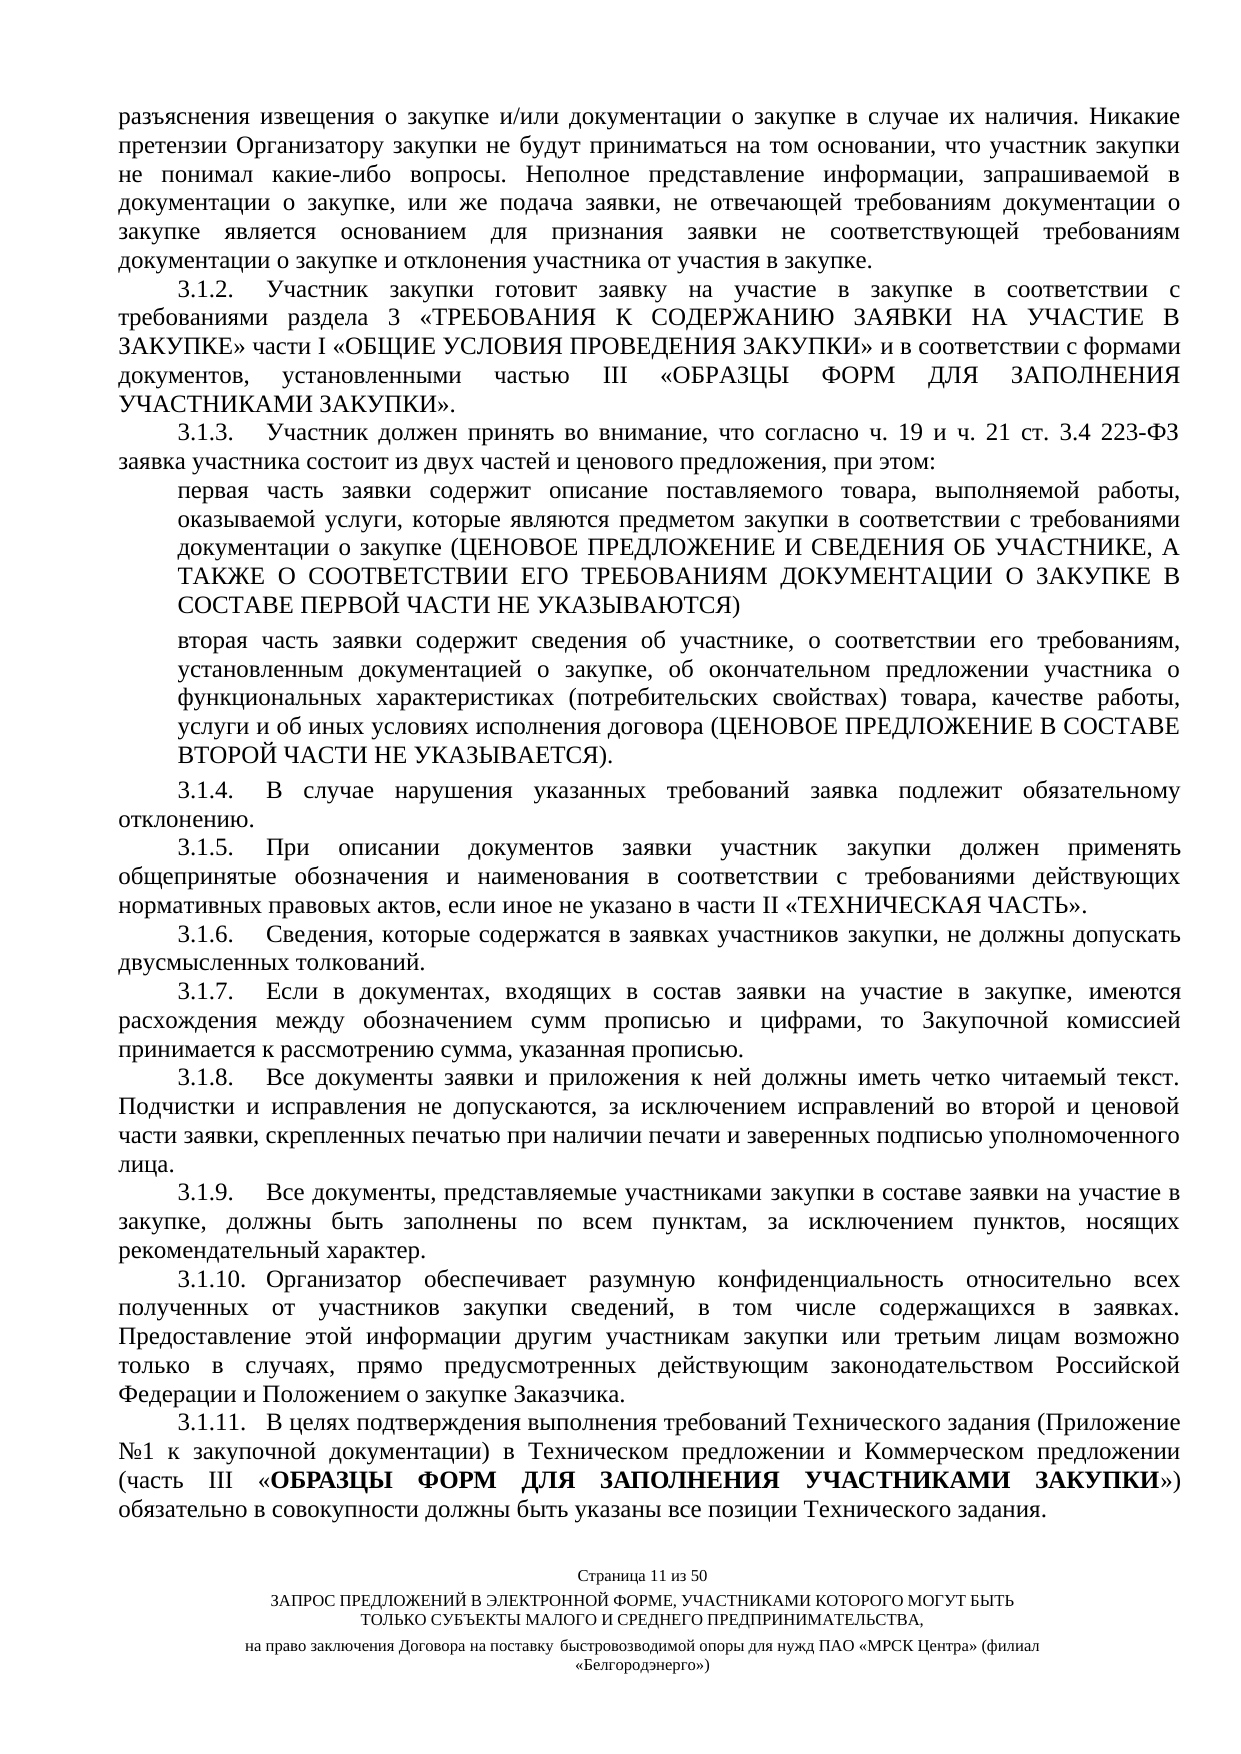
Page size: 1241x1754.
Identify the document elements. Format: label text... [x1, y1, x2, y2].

subtitle Участник должен принять во внимание, что согласно ч. 19 и ч. 21 ст. 3.4 223-ФЗ заявка участника состоит из двух частей и ценового предложения, при этом: [118, 417, 1181, 475]
subtitle Если в документах, входящих в состав заявки на участие в закупке, имеются расхождения между обозначением сумм прописью и цифрами, то Закупочной комиссией принимается к рассмотрению сумма, указанная прописью. [118, 976, 1181, 1062]
subtitle Все документы заявки и приложения к ней должны иметь четко читаемый текст. Подчистки и исправления не допускаются, за исключением исправлений во второй и ценовой части заявки, скрепленных печатью при наличии печати и заверенных подписью уполномоченного лица. [118, 1062, 1181, 1177]
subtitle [118, 101, 1181, 274]
subtitle Участник закупки готовит заявку на участие в закупке в соответствии с требованиями раздела 3 «ТРЕБОВАНИЯ К СОДЕРЖАНИЮ ЗАЯВКИ НА УЧАСТИЕ В ЗАКУПКЕ» части I «ОБЩИЕ УСЛОВИЯ ПРОВЕДЕНИЯ ЗАКУПКИ» и в соответствии с формами документов, установленными частью III «ОБРАЗЦЫ ФОРМ ДЛЯ ЗАПОЛНЕНИЯ УЧАСТНИКАМИ ЗАКУПКИ». [118, 274, 1181, 417]
subtitle При описании документов заявки участник закупки должен применять общепринятые обозначения и наименования в соответствии с требованиями действующих нормативных правовых актов, если иное не указано в части II «ТЕХНИЧЕСКАЯ ЧАСТЬ». [118, 832, 1181, 919]
subtitle Все документы, представляемые участниками закупки в составе заявки на участие в закупке, должны быть заполнены по всем пунктам, за исключением пунктов, носящих рекомендательный характер. [118, 1177, 1181, 1264]
text первая часть заявки содержит описание поставляемого товара, выполняемой работы, оказываемой услуги, которые являются предметом закупки в соответствии с требованиями документации о закупке (ЦЕНОВОЕ ПРЕДЛОЖЕНИЕ И СВЕДЕНИЯ ОБ УЧАСТНИКЕ, А ТАКЖЕ О СООТВЕТСТВИИ ЕГО ТРЕБОВАНИЯМ ДОКУМЕНТАЦИИ О ЗАКУПКЕ В СОСТАВЕ ПЕРВОЙ ЧАСТИ НЕ УКАЗЫВАЮТСЯ) [177, 475, 1181, 619]
subtitle В целях подтверждения выполнения требований Технического задания (Приложение №1 к закупочной документации) в Техническом предложении и Коммерческом предложении (часть III «ОБРАЗЦЫ ФОРМ ДЛЯ ЗАПОЛНЕНИЯ УЧАСТНИКАМИ ЗАКУПКИ») обязательно в совокупности должны быть указаны все позиции Технического задания. [118, 1407, 1181, 1522]
subtitle В случае нарушения указанных требований заявка подлежит обязательному отклонению. [118, 775, 1181, 832]
subtitle Организатор обеспечивает разумную конфиденциальность относительно всех полученных от участников закупки сведений, в том числе содержащихся в заявках. Предоставление этой информации другим участникам закупки или третьим лицам возможно только в случаях, прямо предусмотренных действующим законодательством Российской Федерации и Положением о закупке Заказчика. [118, 1264, 1181, 1407]
text вторая часть заявки содержит сведения об участнике, о соответствии его требованиям, установленным документацией о закупке, об окончательном предложении участника о функциональных характеристиках (потребительских свойствах) товара, качестве работы, услуги и об иных условиях исполнения договора (ЦЕНОВОЕ ПРЕДЛОЖЕНИЕ В СОСТАВЕ ВТОРОЙ ЧАСТИ НЕ УКАЗЫВАЕТСЯ). [177, 625, 1181, 769]
subtitle Сведения, которые содержатся в заявках участников закупки, не должны допускать двусмысленных толкований. [118, 919, 1181, 976]
